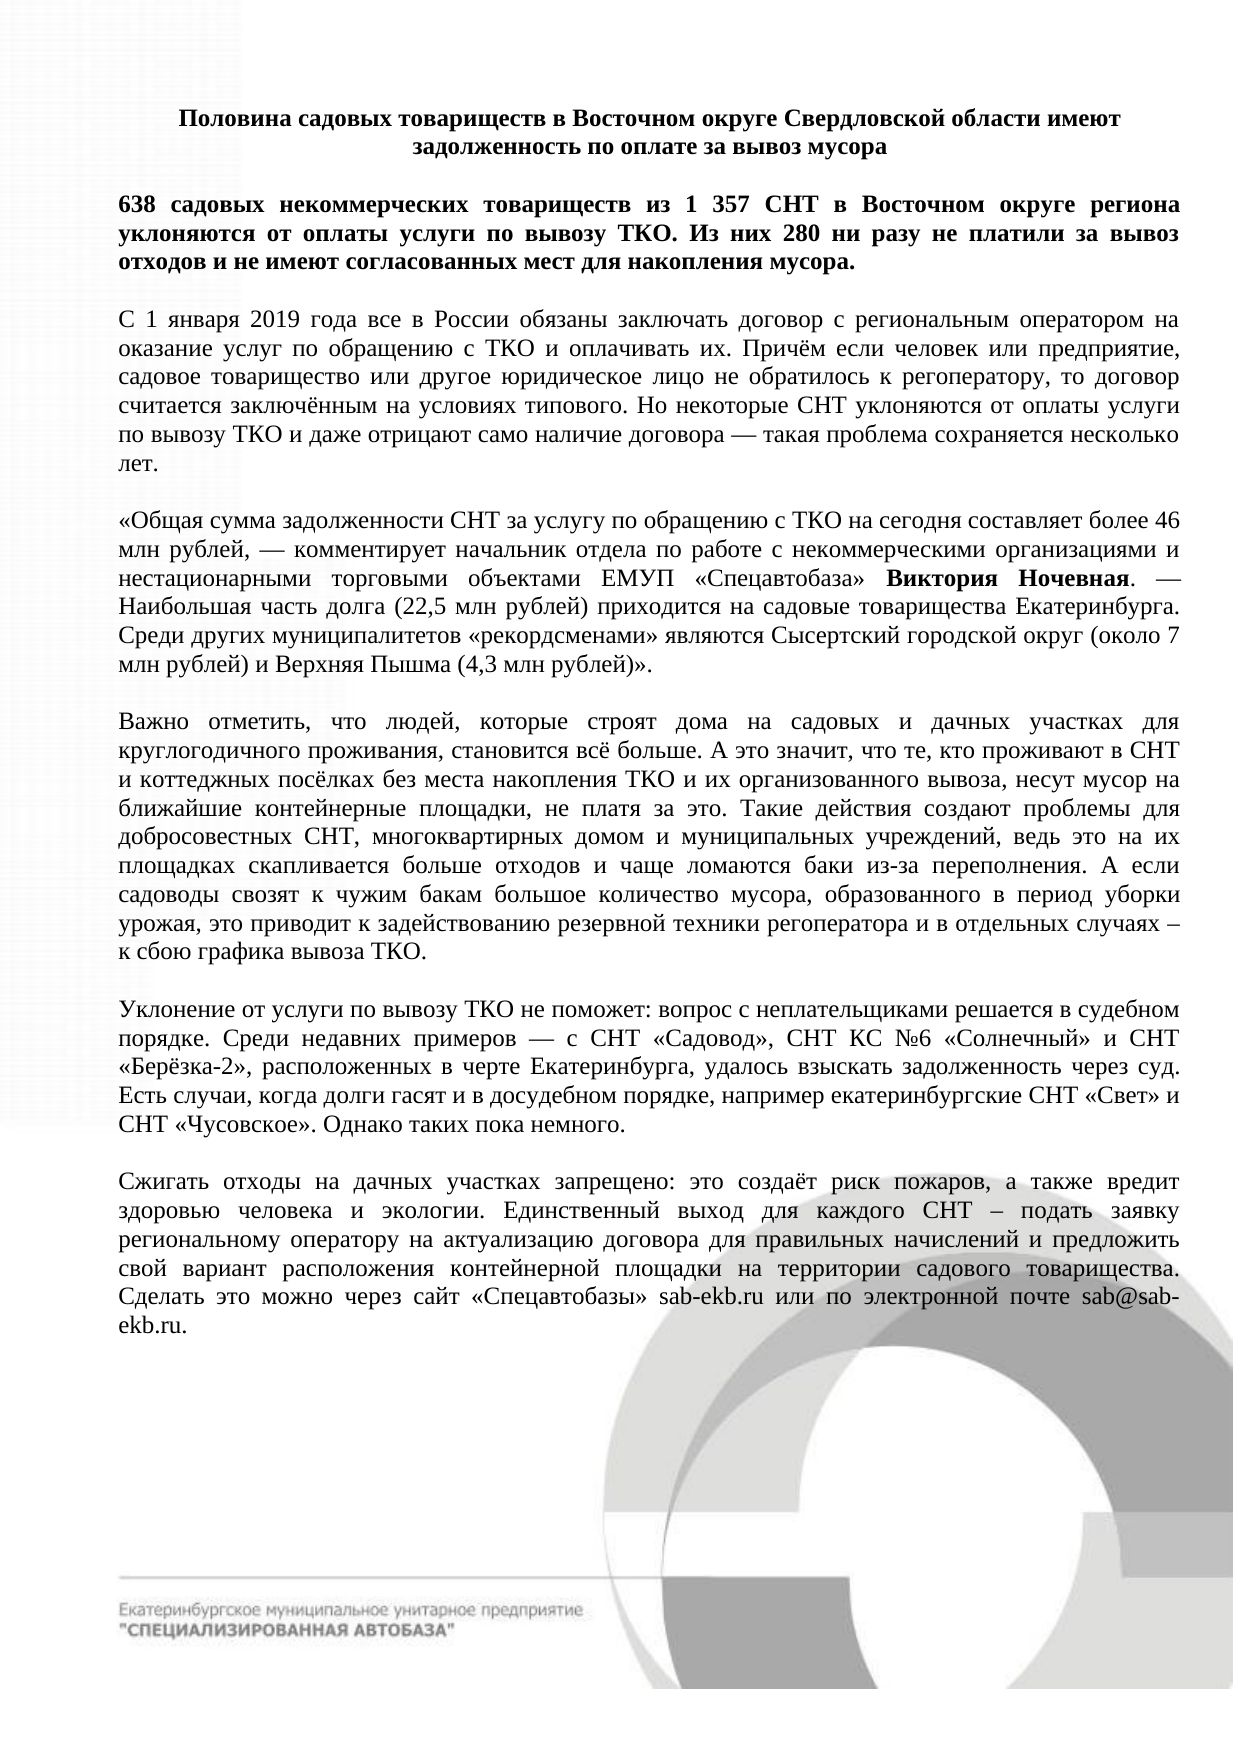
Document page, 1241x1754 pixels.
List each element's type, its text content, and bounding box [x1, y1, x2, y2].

text «Общая сумма задолженности СНТ за услугу по обращению с ТКО на сегодня составляет более 46 млн рублей, — комментирует начальник отдела по работе с некоммерческими организациями и нестационарными торговыми объектами ЕМУП «Спецавтобаза» Виктория Ночевная. — Наибольшая часть долга (22,5 млн рублей) приходится на садовые товарищества Екатеринбурга. Среди других муниципалитетов «рекордсменами» являются Сысертский городской округ (около 7 млн рублей) и Верхняя Пышма (4,3 млн рублей)». [118, 505, 1181, 678]
text 638 садовых некоммерческих товариществ из 1 357 СНТ в Восточном округе региона уклоняются от оплаты услуги по вывозу ТКО. Из них 280 ни разу не платили за вывоз отходов и не имеют согласованных мест для накопления мусора. [118, 189, 1181, 275]
text С 1 января 2019 года все в России обязаны заключать договор с региональным оператором на оказание услуг по обращению с ТКО и оплачивать их. Причём если человек или предприятие, садовое товарищество или другое юридическое лицо не обратилось к регоператору, то договор считается заключённым на условиях типового. Но некоторые СНТ уклоняются от оплаты услуги по вывозу ТКО и даже отрицают само наличие договора — такая проблема сохраняется несколько лет. [118, 304, 1181, 476]
text Половина садовых товариществ в Восточном округе Свердловской области имеют задолженность по оплате за вывоз мусора [118, 103, 1181, 160]
text Важно отметить, что людей, которые строят дома на садовых и дачных участках для круглогодичного проживания, становится всё больше. А это значит, что те, кто проживают в СНТ и коттеджных посёлках без места накопления ТКО и их организованного вывоза, несут мусор на ближайшие контейнерные площадки, не платя за это. Такие действия создают проблемы для добросовестных СНТ, многоквартирных домом и муниципальных учреждений, ведь это на их площадках скапливается больше отходов и чаще ломаются баки из-за переполнения. А если садоводы свозят к чужим бакам большое количество мусора, образованного в период уборки урожая, это приводит к задействованию резервной техники регоператора и в отдельных случаях – к сбою графика вывоза ТКО. [118, 706, 1181, 965]
text Уклонение от услуги по вывозу ТКО не поможет: вопрос с неплательщиками решается в судебном порядке. Среди недавних примеров — с СНТ «Садовод», СНТ КС №6 «Солнечный» и СНТ «Берёзка-2», расположенных в черте Екатеринбурга, удалось взыскать задолженность через суд. Есть случаи, когда долги гасят и в досудебном порядке, например екатеринбургские СНТ «Свет» и СНТ «Чусовское». Однако таких пока немного. [118, 994, 1181, 1138]
picture [0, 0, 1233, 1689]
text Сжигать отходы на дачных участках запрещено: это создаёт риск пожаров, а также вредит здоровью человека и экологии. Единственный выход для каждого СНТ – подать заявку региональному оператору на актуализацию договора для правильных начислений и предложить свой вариант расположения контейнерной площадки на территории садового товарищества. Сделать это можно через сайт «Спецавтобазы» sab-ekb.ru или по электронной почте sab@sab-ekb.ru. [118, 1166, 1181, 1339]
